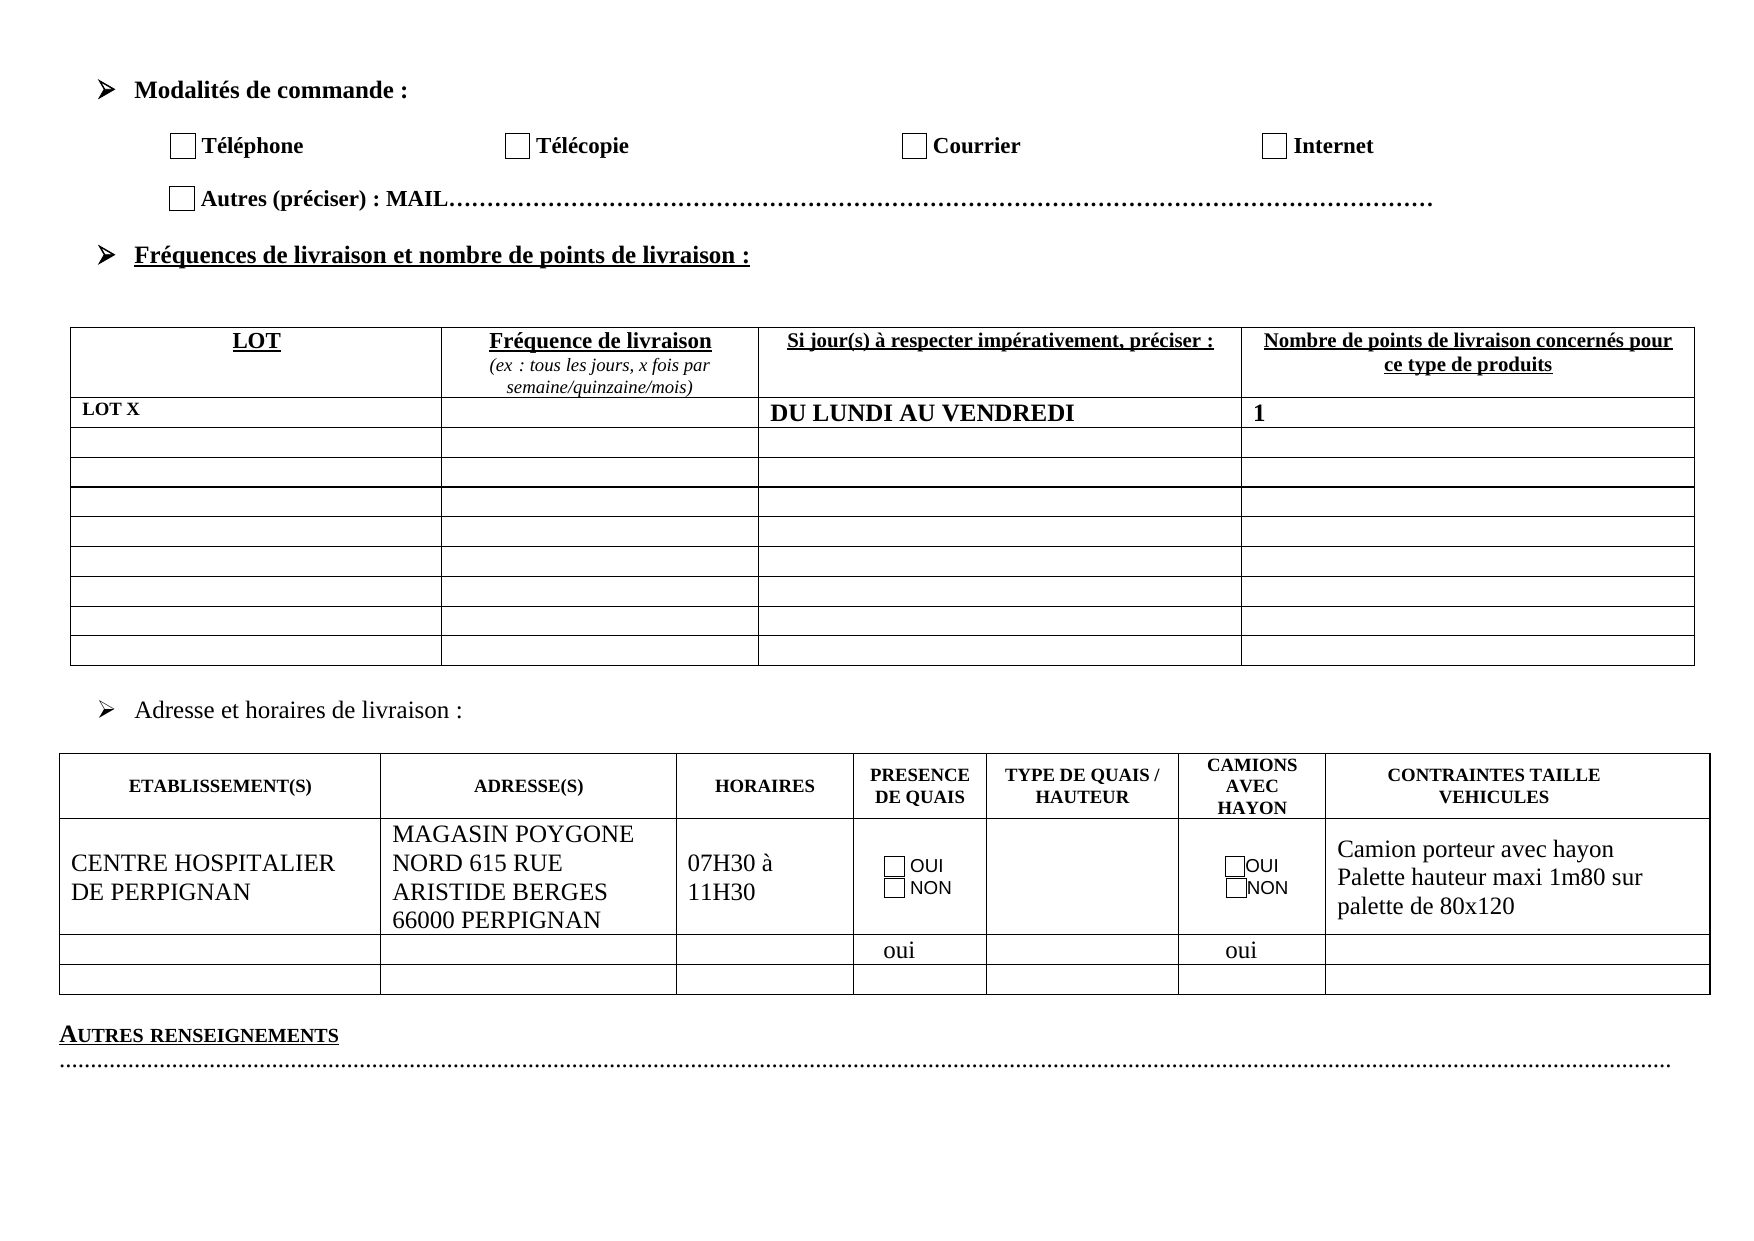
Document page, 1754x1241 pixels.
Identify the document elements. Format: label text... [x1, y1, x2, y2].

list Adresse et horaires de livraison : [97, 695, 1695, 724]
table_cell 1 [1242, 398, 1694, 427]
table_header Si jour(s) à respecter impérativement, préciser : [759, 328, 1241, 397]
table_cell [1242, 458, 1694, 486]
table_header Nombre de points de livraison concernés pour ce type de produits [1242, 328, 1694, 397]
table_cell [759, 428, 1241, 457]
table_cell [677, 935, 853, 964]
table_cell [442, 488, 758, 516]
table_cell [71, 607, 441, 635]
table_cell [759, 636, 1241, 665]
table_cell Camion porteur avec hayon Palette hauteur maxi 1m80 sur palette de 80x120 [1326, 819, 1709, 934]
table_header HORAIRES [677, 754, 853, 818]
table_cell [381, 965, 676, 994]
table_cell [442, 547, 758, 576]
table_cell [759, 547, 1241, 576]
table_header TYPE DE QUAIS / HAUTEUR [987, 754, 1178, 818]
table_cell [442, 517, 758, 546]
table_cell [759, 607, 1241, 635]
text Téléphone Télécopie Courrier Internet [59, 132, 1695, 159]
table_cell OUI NON [1179, 819, 1325, 934]
table_cell [442, 458, 758, 486]
table_cell [759, 458, 1241, 486]
table_cell [71, 458, 441, 486]
table_cell [60, 935, 380, 964]
table_cell [1242, 636, 1694, 665]
list Modalités de commande : [97, 75, 1695, 104]
table_cell [71, 488, 441, 516]
table_cell OUI NON [854, 819, 986, 934]
table_cell [71, 517, 441, 546]
table_cell [854, 965, 986, 994]
table_cell [759, 517, 1241, 546]
table_header CONTRAINTES TAILLE VEHICULES [1326, 754, 1709, 818]
table_header PRESENCE DE QUAIS [854, 754, 986, 818]
table_cell DU LUNDI AU VENDREDI [759, 398, 1241, 427]
table_cell [1242, 428, 1694, 457]
table_header CAMIONS AVEC HAYON [1179, 754, 1325, 818]
table_header Fréquence de livraison (ex : tous les jours, x fois par semaine/quinzaine/mois) [442, 328, 758, 397]
table_cell MAGASIN POYGONE NORD 615 RUE ARISTIDE BERGES 66000 PERPIGNAN [381, 819, 676, 934]
table_cell [442, 636, 758, 665]
table_cell oui [1179, 935, 1325, 964]
table_cell [1326, 935, 1709, 964]
table_cell [442, 398, 758, 427]
table_cell [1242, 488, 1694, 516]
text Autres renseignements [59, 1019, 1695, 1048]
table_cell [71, 547, 441, 576]
table_header ETABLISSEMENT(S) [60, 754, 380, 818]
table_cell [677, 965, 853, 994]
table_cell [759, 488, 1241, 516]
table_cell [71, 428, 441, 457]
table_cell [1242, 607, 1694, 635]
table_cell [987, 819, 1178, 934]
table_cell [381, 935, 676, 964]
table_cell [1242, 577, 1694, 606]
table_cell [1242, 547, 1694, 576]
table_cell [71, 577, 441, 606]
list Fréquences de livraison et nombre de points de livraison : [97, 240, 1695, 269]
table_cell LOT X [71, 398, 441, 427]
table_cell [1242, 517, 1694, 546]
table_cell [1179, 965, 1325, 994]
table_header ADRESSE(S) [381, 754, 676, 818]
table_cell 07H30 à 11H30 [677, 819, 853, 934]
table_cell [759, 577, 1241, 606]
table_cell [442, 577, 758, 606]
table_cell [987, 965, 1178, 994]
table_cell oui [854, 935, 986, 964]
table_cell [442, 607, 758, 635]
table_cell [60, 965, 380, 994]
table_cell [442, 428, 758, 457]
table_cell CENTRE HOSPITALIER DE PERPIGNAN [60, 819, 380, 934]
table_cell [1326, 965, 1709, 994]
table_header LOT [71, 328, 441, 397]
table_cell [987, 935, 1178, 964]
table_cell [71, 636, 441, 665]
text Autres (préciser) : MAIL………………………………………………………………………………………………………………… [134, 185, 1695, 212]
